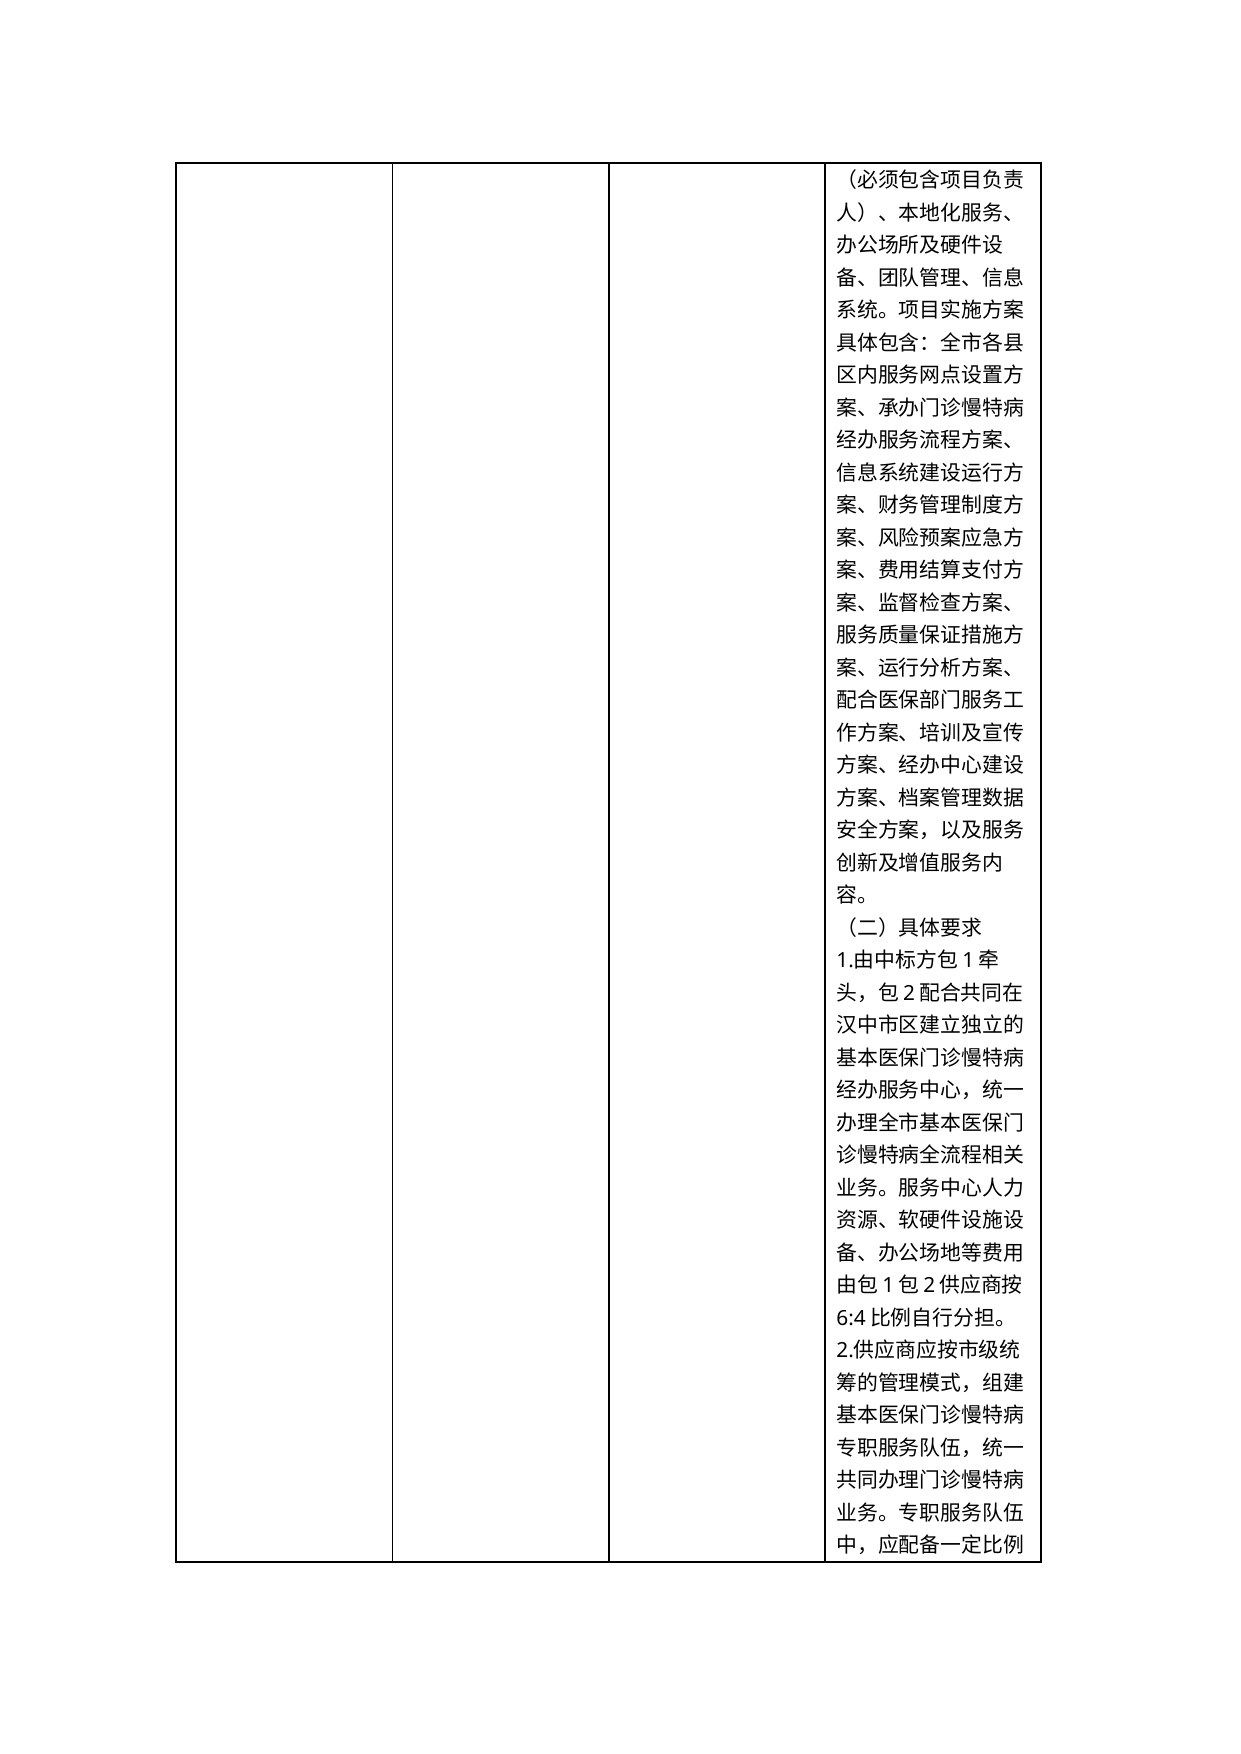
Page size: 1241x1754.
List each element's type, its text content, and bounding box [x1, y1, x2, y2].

table_cell [177, 164, 392, 1561]
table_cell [826, 164, 1040, 1561]
table_cell 1 [393, 164, 608, 1561]
table_cell [610, 164, 824, 1561]
